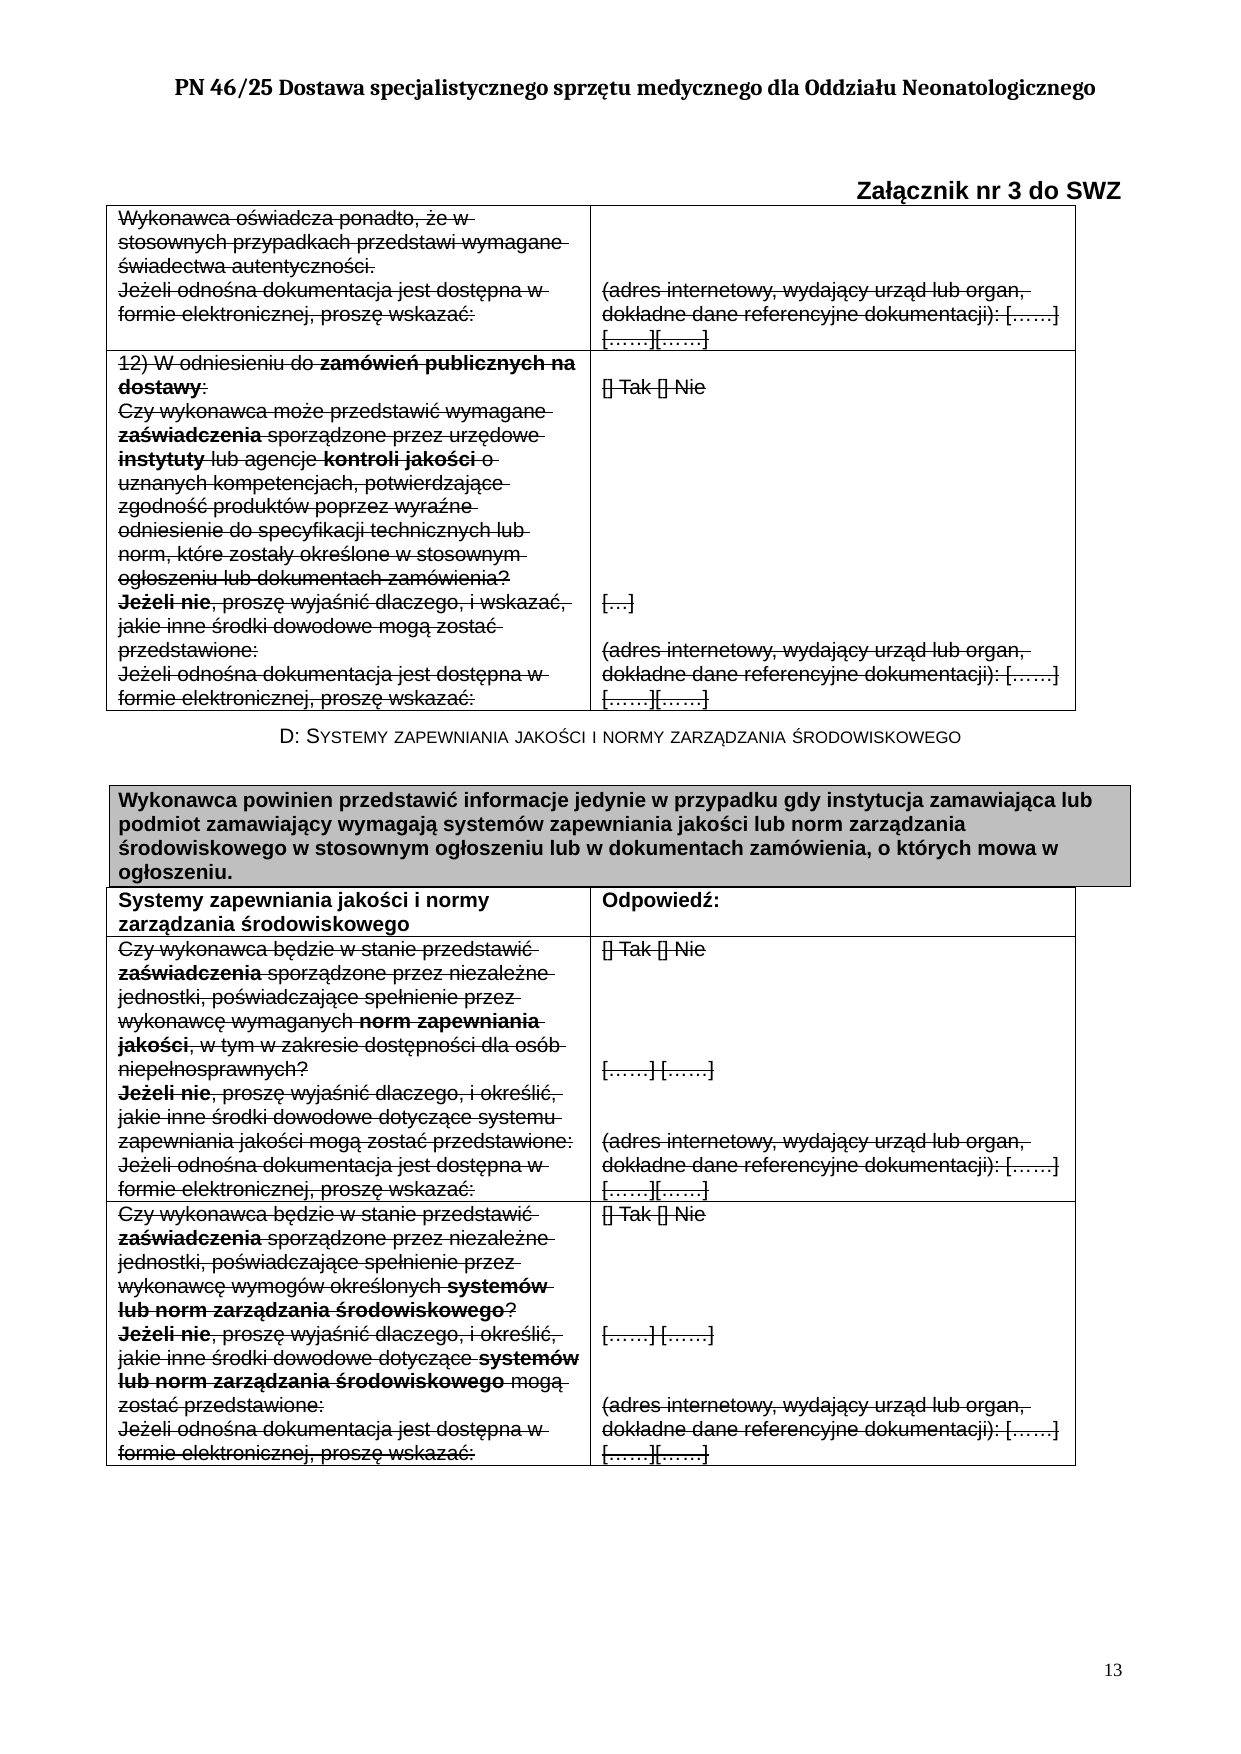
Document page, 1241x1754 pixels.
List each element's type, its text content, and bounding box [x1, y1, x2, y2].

title D: Systemy zapewniania jakości i normy zarządzania środowiskowego [118, 723, 1122, 747]
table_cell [107, 206, 590, 349]
table_cell Czy wykonawca będzie w stanie przedstawić zaświadczenia sporządzone przez niezależne jednostki, poświadczające spełnienie przez wykonawcę wymaganych norm zapewniania jakości, w tym w zakresie dostępności dla osób niepełnosprawnych? Jeżeli nie, proszę wyjaśnić dlaczego, i określić, jakie inne środki dowodowe dotyczące systemu zapewniania jakości mogą zostać przedstawione: Jeżeli odnośna dokumentacja jest dostępna w formie elektronicznej, proszę wskazać: [107, 937, 590, 1201]
table_header Systemy zapewniania jakości i normy zarządzania środowiskowego [107, 888, 590, 936]
table_cell [] Tak [] Nie [……] [……] (adres internetowy, wydający urząd lub organ, dokładne dane referencyjne dokumentacji): [……][……][……] [591, 1202, 1075, 1465]
table_cell [] Tak [] Nie [……] [……] (adres internetowy, wydający urząd lub organ, dokładne dane referencyjne dokumentacji): [……][……][……] [591, 937, 1075, 1201]
table_header Odpowiedź: [591, 888, 1075, 936]
table_cell [] Tak [] Nie […] (adres internetowy, wydający urząd lub organ, dokładne dane referencyjne dokumentacji): [……][……][……] [591, 351, 1075, 710]
table_cell Czy wykonawca będzie w stanie przedstawić zaświadczenia sporządzone przez niezależne jednostki, poświadczające spełnienie przez wykonawcę wymogów określonych systemów lub norm zarządzania środowiskowego? Jeżeli nie, proszę wyjaśnić dlaczego, i określić, jakie inne środki dowodowe dotyczące systemów lub norm zarządzania środowiskowego mogą zostać przedstawione: Jeżeli odnośna dokumentacja jest dostępna w formie elektronicznej, proszę wskazać: [107, 1202, 590, 1465]
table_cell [591, 206, 1075, 349]
text Wykonawca powinien przedstawić informacje jedynie w przypadku gdy instytucja zamawiająca lub podmiot zamawiający wymagają systemów zapewniania jakości lub norm zarządzania środowiskowego w stosownym ogłoszeniu lub w dokumentach zamówienia, o których mowa w ogłoszeniu. [110, 786, 1130, 886]
table_cell 12) W odniesieniu do zamówień publicznych na dostawy: Czy wykonawca może przedstawić wymagane zaświadczenia sporządzone przez urzędowe instytuty lub agencje kontroli jakości o uznanych kompetencjach, potwierdzające zgodność produktów poprzez wyraźne odniesienie do specyfikacji technicznych lub norm, które zostały określone w stosownym ogłoszeniu lub dokumentach zamówienia? Jeżeli nie, proszę wyjaśnić dlaczego, i wskazać, jakie inne środki dowodowe mogą zostać przedstawione: Jeżeli odnośna dokumentacja jest dostępna w formie elektronicznej, proszę wskazać: [107, 351, 590, 710]
